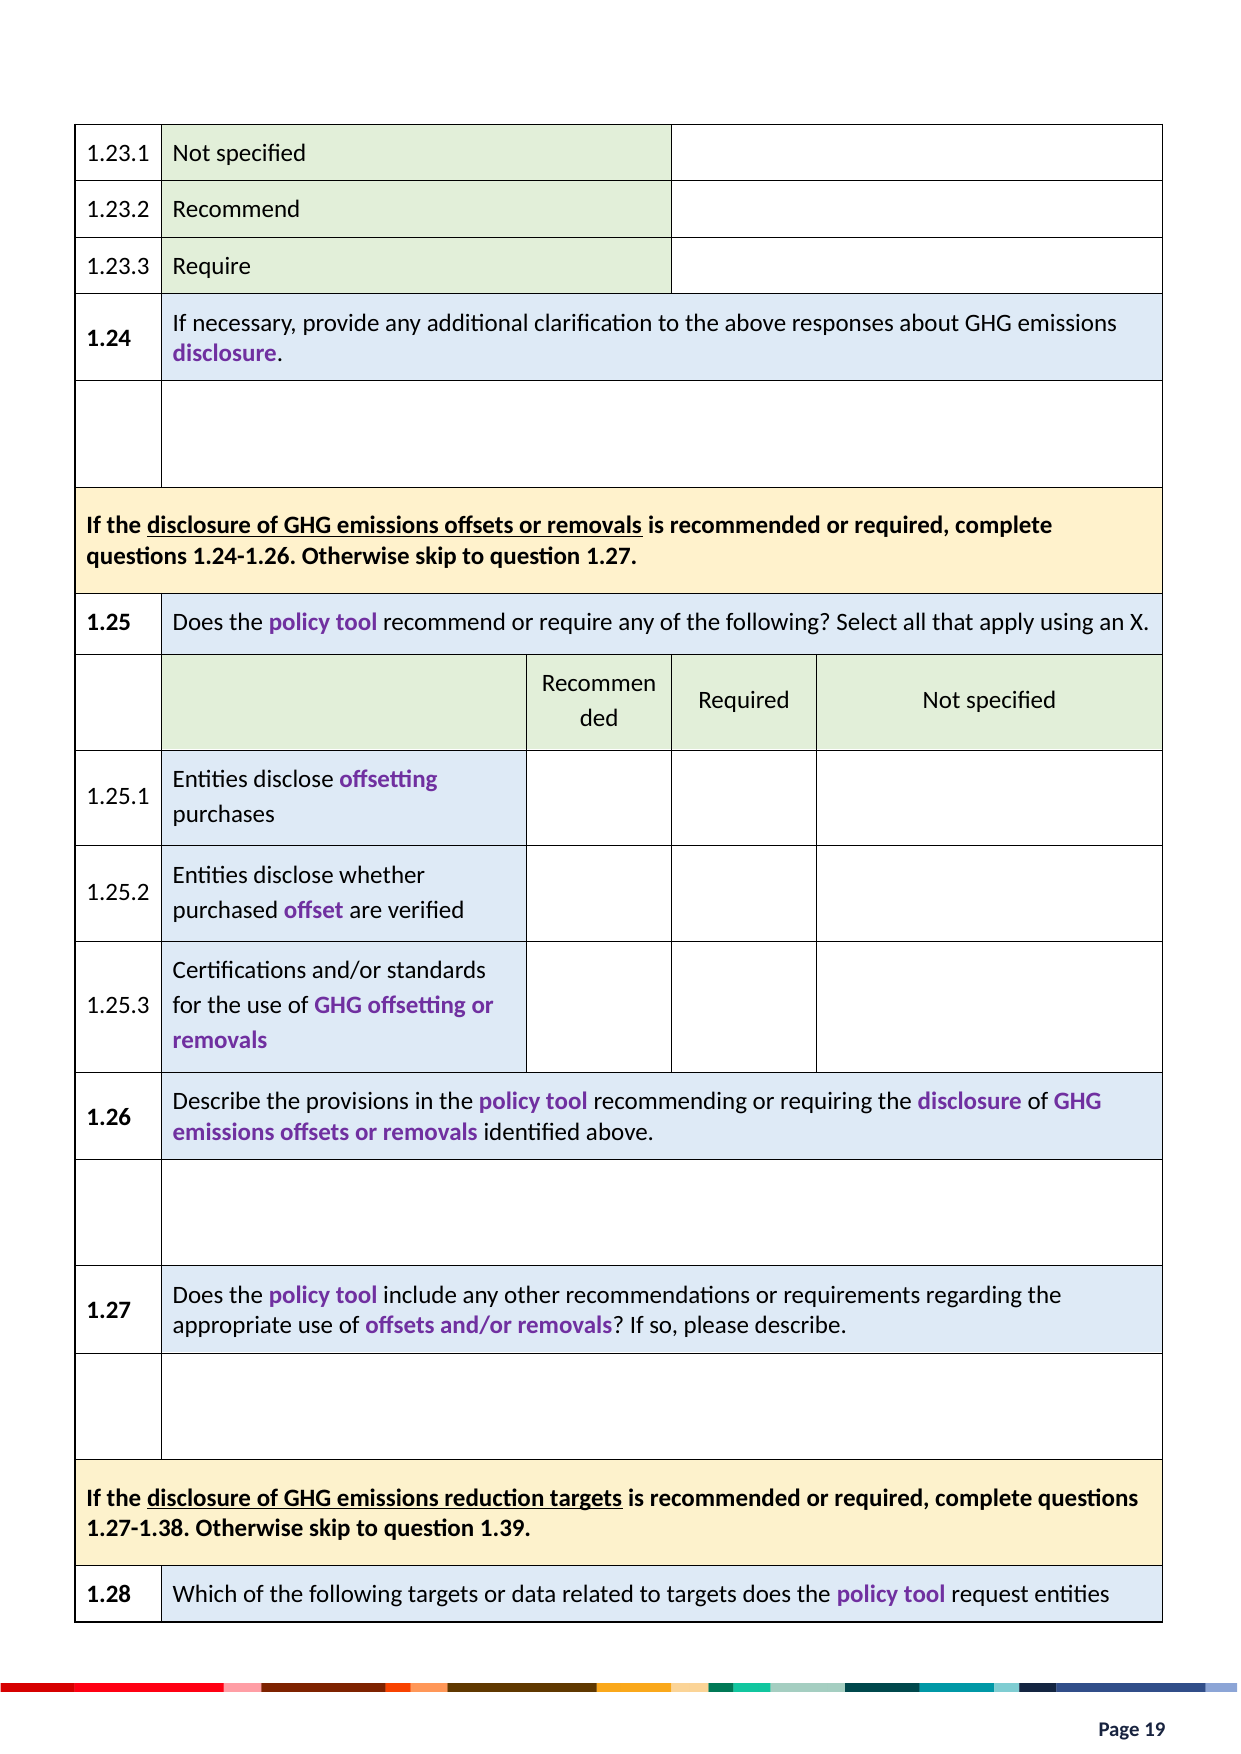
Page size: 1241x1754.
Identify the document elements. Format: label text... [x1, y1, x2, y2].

table_cell [76, 1354, 161, 1459]
table_cell Recommended [527, 655, 671, 749]
table_cell 1.25.1 [76, 751, 161, 845]
table_cell [76, 655, 161, 749]
table_cell [817, 846, 1162, 941]
table_cell Recommend [162, 181, 671, 237]
table_cell If necessary, provide any additional clarification to the above responses about GHG emissions disclosure. [162, 294, 1162, 380]
table_cell Not specified [162, 125, 671, 180]
table_cell Does the policy tool include any other recommendations or requirements regarding the appropriate use of offsets and/or removals? If so, please describe. [162, 1266, 1162, 1352]
table_cell Not specified [817, 655, 1162, 749]
table_cell Certifications and/or standards for the use of GHG offsetting or removals [162, 942, 526, 1072]
table_cell [76, 1160, 161, 1265]
table_cell Does the policy tool recommend or require any of the following? Select all that apply using an X. [162, 594, 1162, 654]
table_cell Require [162, 238, 671, 293]
table_cell [817, 942, 1162, 1072]
table_cell [527, 942, 671, 1072]
table_cell [817, 751, 1162, 845]
table_cell 1.26 [76, 1073, 161, 1159]
table_cell Entities disclose offsetting purchases [162, 751, 526, 845]
table_cell 1.28 [76, 1566, 161, 1621]
table_cell [672, 942, 816, 1072]
table_cell If the disclosure of GHG emissions offsets or removals is recommended or required, complete questions 1.24-1.26. Otherwise skip to question 1.27. [76, 488, 1162, 593]
table_cell [527, 846, 671, 941]
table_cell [162, 1566, 1162, 1621]
table_cell [672, 846, 816, 941]
table_cell [162, 1160, 1162, 1265]
table_cell [672, 125, 1162, 180]
table_cell Entities disclose whether purchased offset are verified [162, 846, 526, 941]
table_cell Required [672, 655, 816, 749]
table_cell 1.25.2 [76, 846, 161, 941]
table_cell [672, 238, 1162, 293]
table_cell [162, 655, 526, 749]
table_cell [672, 751, 816, 845]
table_cell [162, 381, 1162, 487]
table_cell [162, 1354, 1162, 1459]
table_cell 1.23.2 [76, 181, 161, 237]
picture [0, 1683, 1236, 1692]
table_cell [527, 751, 671, 845]
table_cell 1.23.1 [76, 125, 161, 180]
table_cell Describe the provisions in the policy tool recommending or requiring the disclosure of GHG emissions offsets or removals identified above. [162, 1073, 1162, 1159]
table_cell 1.24 [76, 294, 161, 380]
table_cell 1.23.3 [76, 238, 161, 293]
table_cell 1.25.3 [76, 942, 161, 1072]
table_cell [76, 381, 161, 487]
table_cell [672, 181, 1162, 237]
table_cell If the disclosure of GHG emissions reduction targets is recommended or required, complete questions 1.27-1.38. Otherwise skip to question 1.39. [76, 1460, 1162, 1565]
table_cell 1.27 [76, 1266, 161, 1352]
table_cell 1.25 [76, 594, 161, 654]
